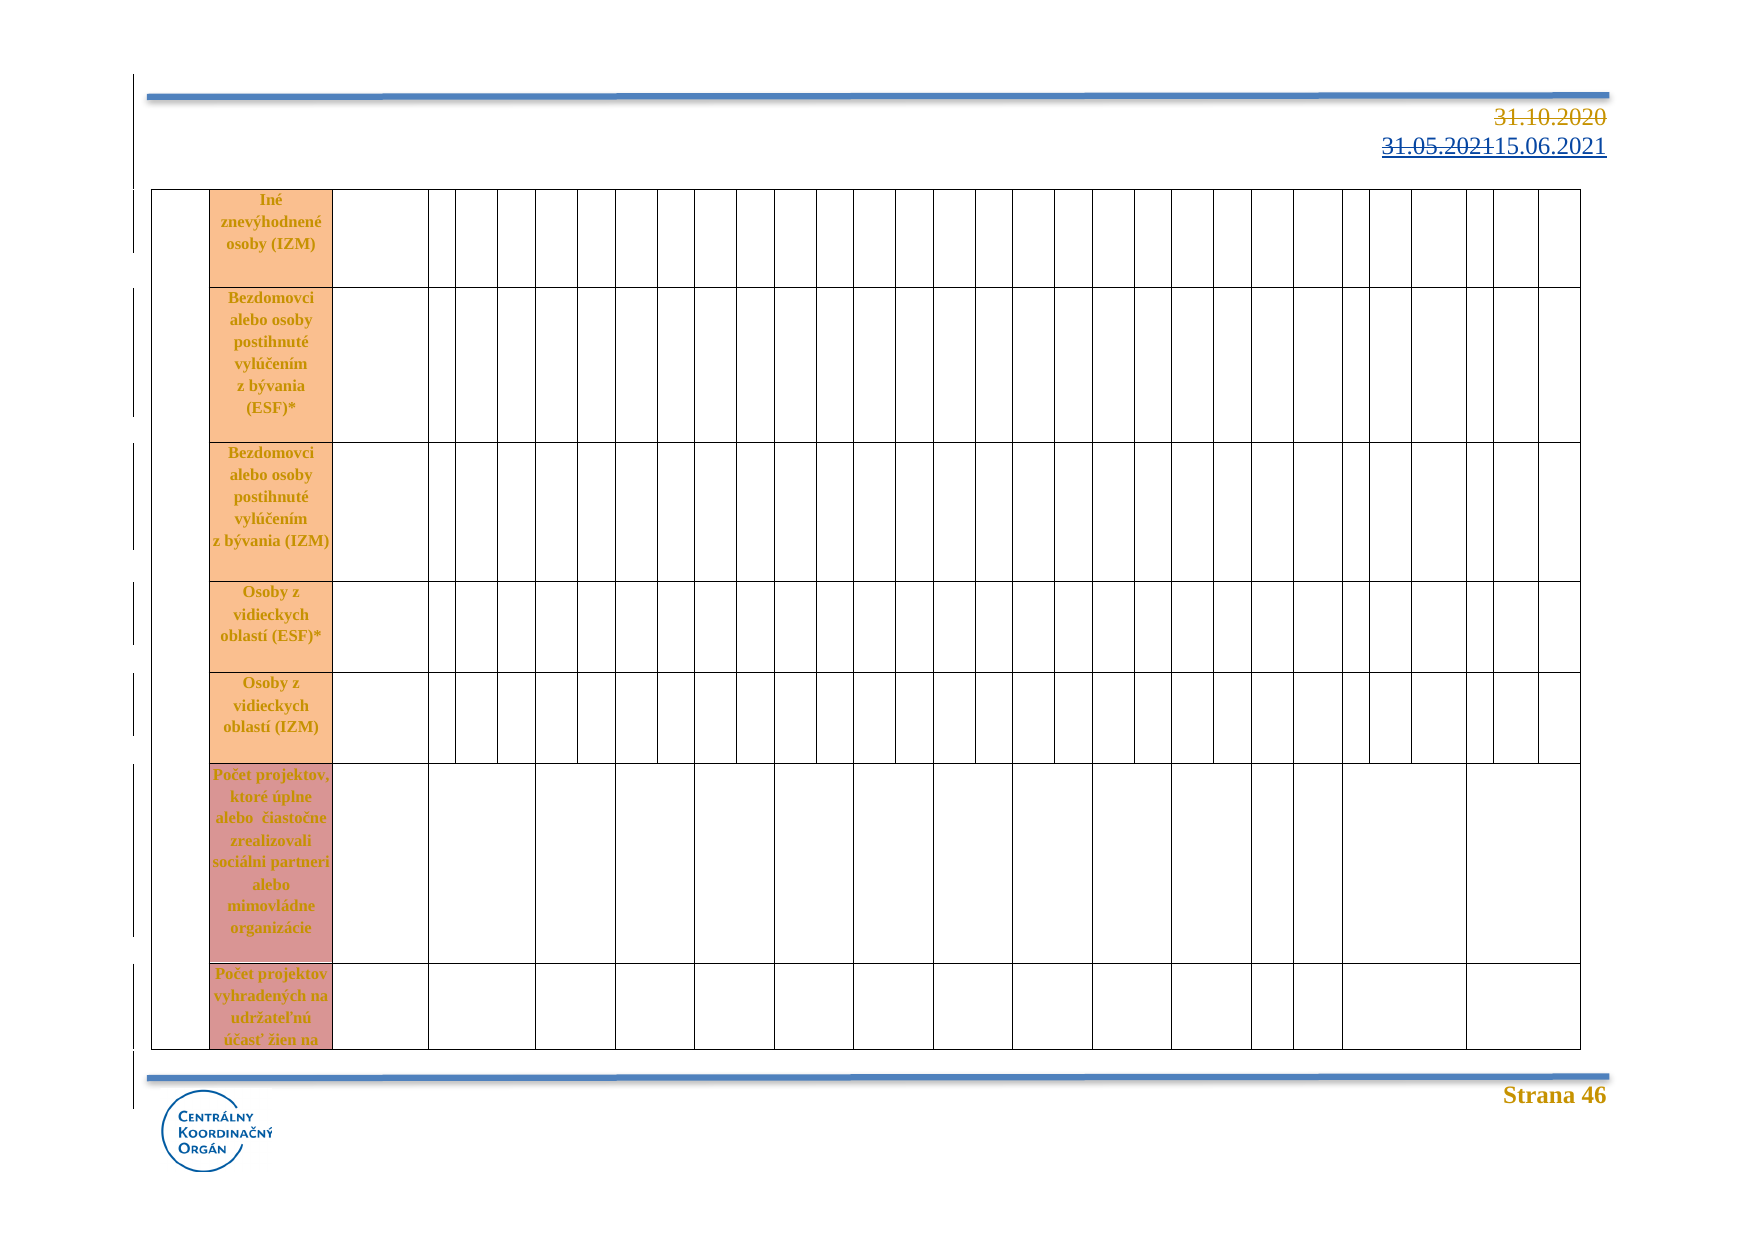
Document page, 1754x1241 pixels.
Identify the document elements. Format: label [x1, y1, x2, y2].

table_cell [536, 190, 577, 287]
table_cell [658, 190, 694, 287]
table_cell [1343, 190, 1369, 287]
picture [159, 1088, 272, 1171]
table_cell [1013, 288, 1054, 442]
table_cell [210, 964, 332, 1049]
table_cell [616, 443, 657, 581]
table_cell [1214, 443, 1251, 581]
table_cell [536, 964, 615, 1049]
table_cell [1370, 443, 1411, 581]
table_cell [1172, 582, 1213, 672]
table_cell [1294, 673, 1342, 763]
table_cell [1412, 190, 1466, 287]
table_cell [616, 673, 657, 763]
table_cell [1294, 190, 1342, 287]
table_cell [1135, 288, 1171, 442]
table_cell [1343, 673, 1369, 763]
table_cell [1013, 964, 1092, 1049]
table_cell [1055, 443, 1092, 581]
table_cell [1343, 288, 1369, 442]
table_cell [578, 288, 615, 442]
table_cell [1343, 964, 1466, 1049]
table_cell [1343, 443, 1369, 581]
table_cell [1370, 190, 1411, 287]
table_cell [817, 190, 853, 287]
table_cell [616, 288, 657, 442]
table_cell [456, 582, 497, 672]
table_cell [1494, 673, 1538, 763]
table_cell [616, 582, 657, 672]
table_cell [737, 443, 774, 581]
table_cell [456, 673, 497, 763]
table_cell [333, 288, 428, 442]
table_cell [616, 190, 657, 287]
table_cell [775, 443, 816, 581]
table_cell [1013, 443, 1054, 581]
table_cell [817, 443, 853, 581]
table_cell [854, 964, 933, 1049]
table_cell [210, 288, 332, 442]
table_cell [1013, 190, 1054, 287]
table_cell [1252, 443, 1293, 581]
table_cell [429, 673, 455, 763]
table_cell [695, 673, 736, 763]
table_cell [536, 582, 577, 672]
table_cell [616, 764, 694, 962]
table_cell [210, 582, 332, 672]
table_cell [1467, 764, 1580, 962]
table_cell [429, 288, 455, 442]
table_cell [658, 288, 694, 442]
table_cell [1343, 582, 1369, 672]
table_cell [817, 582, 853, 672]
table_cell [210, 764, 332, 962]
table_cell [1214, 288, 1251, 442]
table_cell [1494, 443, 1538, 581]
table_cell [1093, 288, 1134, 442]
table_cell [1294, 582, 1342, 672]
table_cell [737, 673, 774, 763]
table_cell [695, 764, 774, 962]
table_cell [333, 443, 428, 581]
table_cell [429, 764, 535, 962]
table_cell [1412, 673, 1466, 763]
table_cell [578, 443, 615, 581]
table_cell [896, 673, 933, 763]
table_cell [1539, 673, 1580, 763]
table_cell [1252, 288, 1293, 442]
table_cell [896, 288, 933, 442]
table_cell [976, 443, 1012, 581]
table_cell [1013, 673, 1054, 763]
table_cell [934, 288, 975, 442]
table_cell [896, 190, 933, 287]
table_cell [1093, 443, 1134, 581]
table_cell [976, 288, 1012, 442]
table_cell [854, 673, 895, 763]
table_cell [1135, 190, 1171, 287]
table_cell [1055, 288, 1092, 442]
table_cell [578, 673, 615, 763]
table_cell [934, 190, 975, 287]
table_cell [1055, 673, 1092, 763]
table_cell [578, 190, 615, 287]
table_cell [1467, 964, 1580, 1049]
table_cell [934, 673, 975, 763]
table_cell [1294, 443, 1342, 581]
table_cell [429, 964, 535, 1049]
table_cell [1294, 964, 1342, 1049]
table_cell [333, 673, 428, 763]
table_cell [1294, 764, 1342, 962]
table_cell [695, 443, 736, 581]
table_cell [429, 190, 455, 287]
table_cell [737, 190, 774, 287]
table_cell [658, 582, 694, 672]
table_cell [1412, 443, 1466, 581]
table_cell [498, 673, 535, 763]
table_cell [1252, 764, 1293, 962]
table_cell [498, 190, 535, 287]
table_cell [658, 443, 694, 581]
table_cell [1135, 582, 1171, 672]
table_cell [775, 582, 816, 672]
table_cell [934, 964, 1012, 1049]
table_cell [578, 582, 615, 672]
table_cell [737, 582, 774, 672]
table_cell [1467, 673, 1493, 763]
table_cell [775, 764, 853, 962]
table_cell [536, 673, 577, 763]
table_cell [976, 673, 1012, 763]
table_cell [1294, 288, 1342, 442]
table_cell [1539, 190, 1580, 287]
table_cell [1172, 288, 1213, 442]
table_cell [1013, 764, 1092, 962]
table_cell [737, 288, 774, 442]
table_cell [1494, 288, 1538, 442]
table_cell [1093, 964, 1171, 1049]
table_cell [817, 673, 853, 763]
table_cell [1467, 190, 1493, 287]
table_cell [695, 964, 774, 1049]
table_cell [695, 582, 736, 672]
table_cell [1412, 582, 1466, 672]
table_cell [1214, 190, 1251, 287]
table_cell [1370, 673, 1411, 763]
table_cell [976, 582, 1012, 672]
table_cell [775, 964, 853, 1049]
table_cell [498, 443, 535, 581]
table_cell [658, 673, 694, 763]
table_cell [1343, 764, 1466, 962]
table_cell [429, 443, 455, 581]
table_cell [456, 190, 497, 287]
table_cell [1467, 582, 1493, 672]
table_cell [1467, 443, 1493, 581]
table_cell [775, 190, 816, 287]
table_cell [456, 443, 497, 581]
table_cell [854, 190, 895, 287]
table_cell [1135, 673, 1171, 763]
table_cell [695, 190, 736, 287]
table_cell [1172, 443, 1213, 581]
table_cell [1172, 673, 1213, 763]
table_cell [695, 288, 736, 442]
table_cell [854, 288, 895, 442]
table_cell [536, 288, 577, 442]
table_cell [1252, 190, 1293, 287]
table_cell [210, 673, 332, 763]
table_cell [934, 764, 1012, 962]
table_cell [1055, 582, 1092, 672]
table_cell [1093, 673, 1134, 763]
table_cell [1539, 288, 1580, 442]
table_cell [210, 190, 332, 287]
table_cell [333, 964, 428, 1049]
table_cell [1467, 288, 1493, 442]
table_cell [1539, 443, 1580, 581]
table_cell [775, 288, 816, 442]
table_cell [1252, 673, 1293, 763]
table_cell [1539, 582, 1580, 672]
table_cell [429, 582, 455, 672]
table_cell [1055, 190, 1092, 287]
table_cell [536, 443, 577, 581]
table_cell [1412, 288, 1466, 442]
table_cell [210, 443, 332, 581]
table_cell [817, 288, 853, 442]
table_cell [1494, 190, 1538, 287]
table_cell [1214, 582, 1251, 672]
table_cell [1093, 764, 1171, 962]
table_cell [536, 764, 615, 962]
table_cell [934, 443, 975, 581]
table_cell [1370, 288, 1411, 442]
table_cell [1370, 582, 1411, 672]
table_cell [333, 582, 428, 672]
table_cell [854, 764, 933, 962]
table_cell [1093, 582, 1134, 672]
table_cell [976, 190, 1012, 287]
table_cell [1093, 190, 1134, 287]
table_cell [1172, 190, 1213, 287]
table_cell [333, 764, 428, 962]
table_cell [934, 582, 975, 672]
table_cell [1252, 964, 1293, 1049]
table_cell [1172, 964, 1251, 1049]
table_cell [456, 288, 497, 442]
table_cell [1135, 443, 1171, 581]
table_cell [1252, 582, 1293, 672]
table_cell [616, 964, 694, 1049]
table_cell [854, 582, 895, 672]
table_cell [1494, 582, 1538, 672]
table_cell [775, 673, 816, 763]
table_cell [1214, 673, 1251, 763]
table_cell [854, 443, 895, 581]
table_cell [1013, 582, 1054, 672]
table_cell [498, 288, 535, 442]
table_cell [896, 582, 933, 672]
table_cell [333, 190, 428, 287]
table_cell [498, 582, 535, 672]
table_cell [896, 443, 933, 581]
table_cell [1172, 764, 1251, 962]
